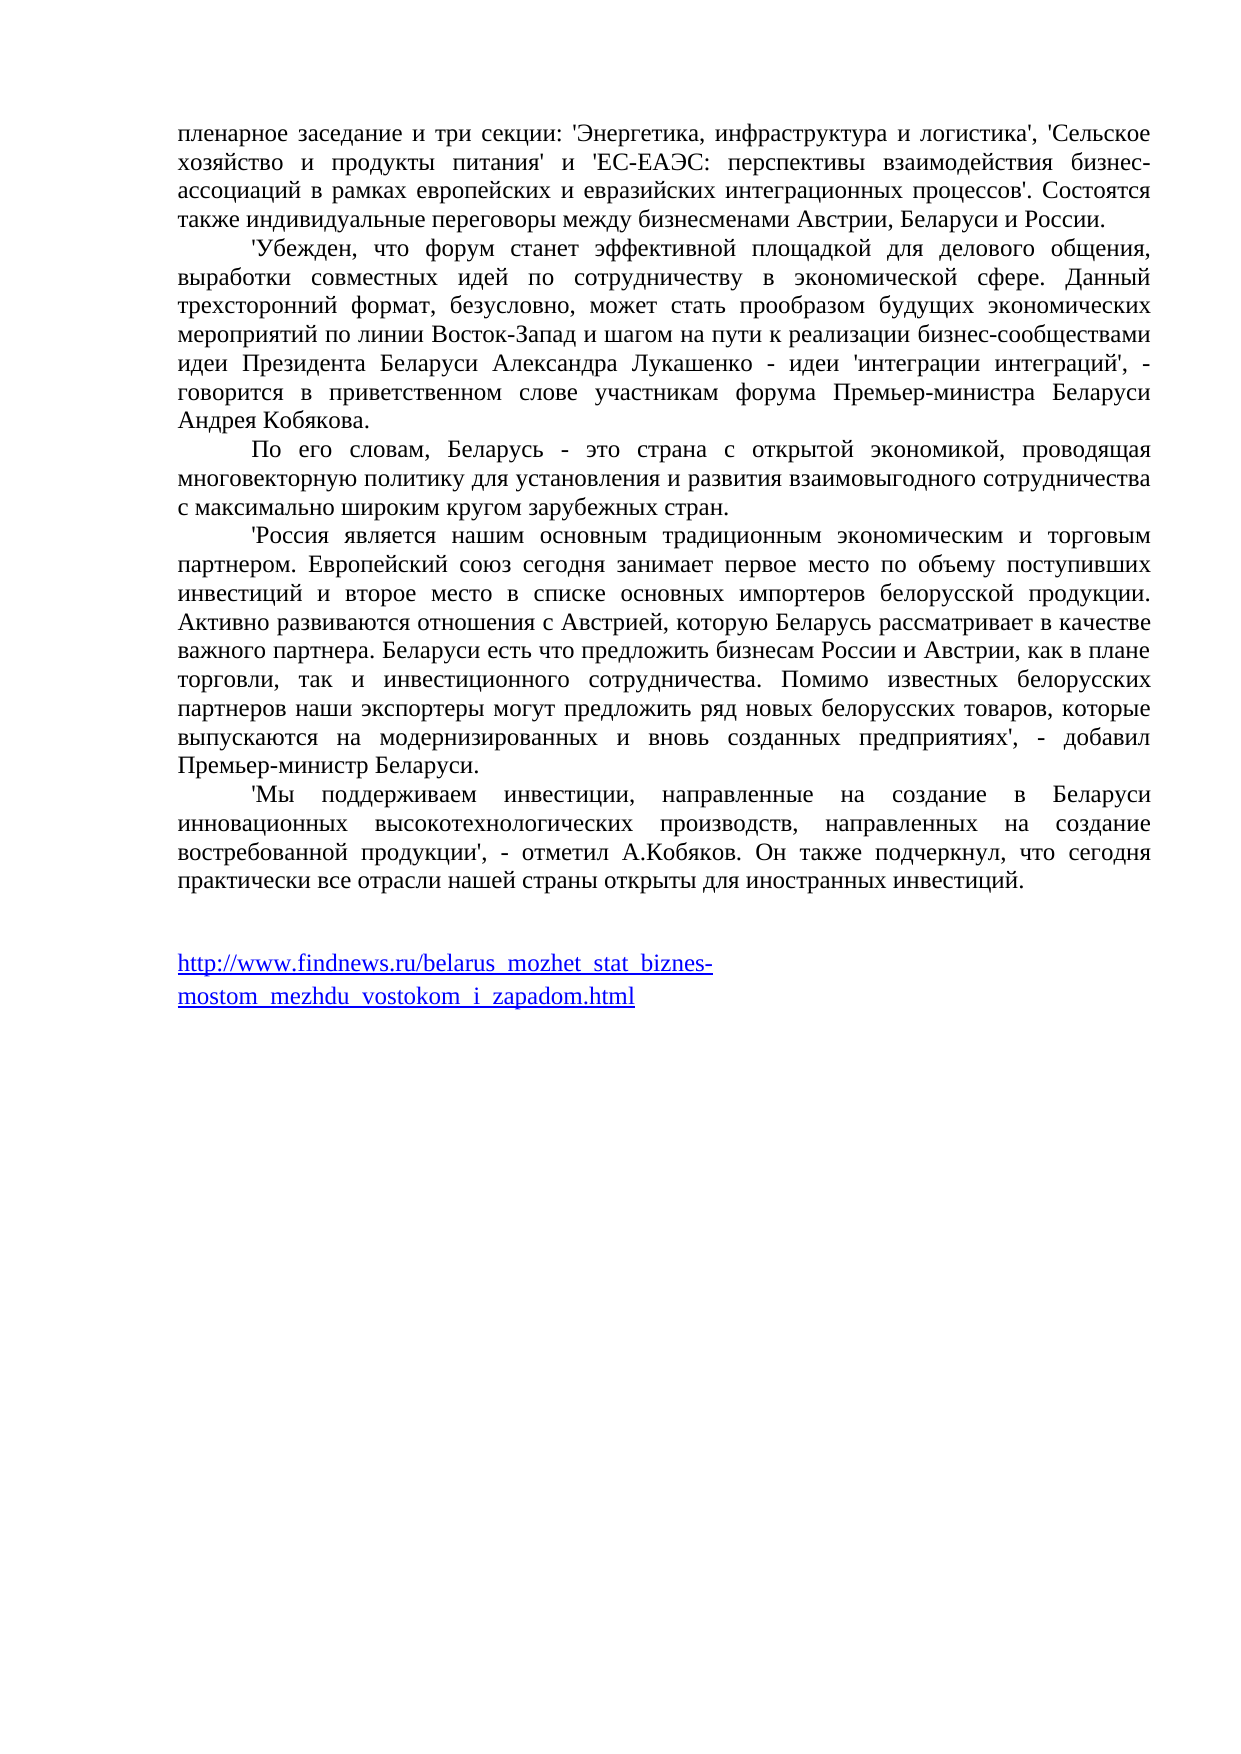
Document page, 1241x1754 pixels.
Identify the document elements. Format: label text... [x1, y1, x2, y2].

text 'Убежден, что форум станет эффективной площадкой для делового общения, выработки совместных идей по сотрудничеству в экономической сфере. Данный трехсторонний формат, безусловно, может стать прообразом будущих экономических мероприятий по линии Восток-Запад и шагом на пути к реализации бизнес-сообществами идеи Президента Беларуси Александра Лукашенко - идеи 'интеграции интеграций', - говорится в приветственном слове участникам форума Премьер-министра Беларуси Андрея Кобякова. [177, 233, 1152, 434]
text http://www.findnews.ru/belarus_mozhet_stat_biznes-mostom_mezhdu_vostokom_i_zapadom.html [177, 948, 1152, 1010]
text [177, 118, 1152, 233]
text 'Мы поддерживаем инвестиции, направленные на создание в Беларуси инновационных высокотехнологических производств, направленных на создание востребованной продукции', - отметил А.Кобяков. Он также подчеркнул, что сегодня практически все отрасли нашей страны открыты для иностранных инвестиций. [177, 779, 1152, 894]
text По его словам, Беларусь - это страна с открытой экономикой, проводящая многовекторную политику для установления и развития взаимовыгодного сотрудничества с максимально широким кругом зарубежных стран. [177, 434, 1152, 521]
text 'Россия является нашим основным традиционным экономическим и торговым партнером. Европейский союз сегодня занимает первое место по объему поступивших инвестиций и второе место в списке основных импортеров белорусской продукции. Активно развиваются отношения с Австрией, которую Беларусь рассматривает в качестве важного партнера. Беларуси есть что предложить бизнесам России и Австрии, как в плане торговли, так и инвестиционного сотрудничества. Помимо известных белорусских партнеров наши экспортеры могут предложить ряд новых белорусских товаров, которые выпускаются на модернизированных и вновь созданных предприятиях', - добавил Премьер-министр Беларуси. [177, 521, 1152, 779]
